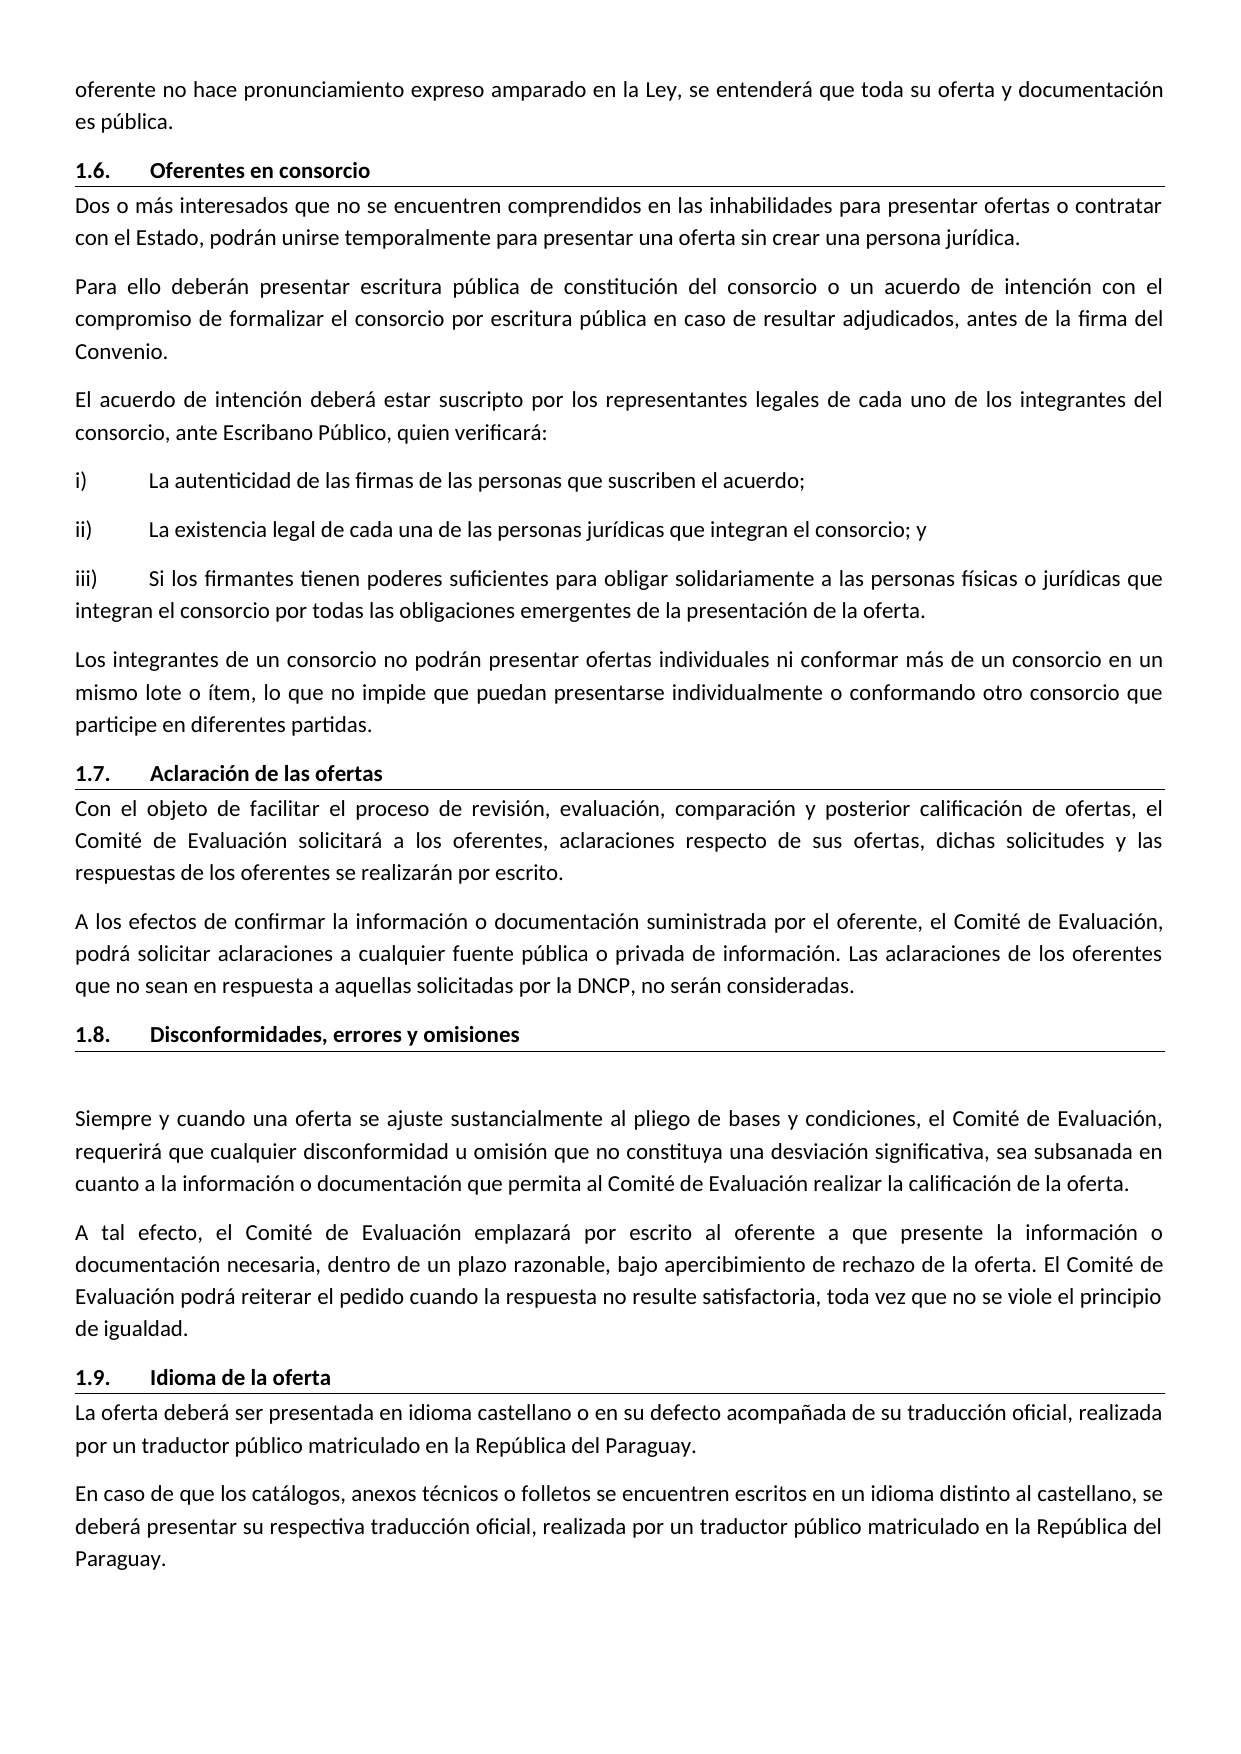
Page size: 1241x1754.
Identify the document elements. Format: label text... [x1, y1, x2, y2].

subtitle Oferentes en consorcio [75, 156, 1165, 186]
text A los efectos de confirmar la información o documentación suministrada por el oferente, el Comité de Evaluación, podrá solicitar aclaraciones a cualquier fuente pública o privada de información. Las aclaraciones de los oferentes que no sean en respuesta a aquellas solicitadas por la DNCP, no serán consideradas. [75, 907, 1165, 999]
subtitle Idioma de la oferta [75, 1363, 1165, 1393]
text La oferta deberá ser presentada en idioma castellano o en su defecto acompañada de su traducción oficial, realizada por un traductor público matriculado en la República del Paraguay. [75, 1398, 1165, 1459]
text Los integrantes de un consorcio no podrán presentar ofertas individuales ni conformar más de un consorcio en un mismo lote o ítem, lo que no impide que puedan presentarse individualmente o conformando otro consorcio que participe en diferentes partidas. [75, 645, 1165, 738]
text Siempre y cuando una oferta se ajuste sustancialmente al pliego de bases y condiciones, el Comité de Evaluación, requerirá que cualquier disconformidad u omisión que no constituya una desviación significativa, sea subsanada en cuanto a la información o documentación que permita al Comité de Evaluación realizar la calificación de la oferta. [75, 1104, 1165, 1197]
text i) La autenticidad de las firmas de las personas que suscriben el acuerdo; [75, 467, 1165, 495]
subtitle Aclaración de las ofertas [75, 759, 1165, 789]
text iii) Si los firmantes tienen poderes suficientes para obligar solidariamente a las personas físicas o jurídicas que integran el consorcio por todas las obligaciones emergentes de la presentación de la oferta. [75, 564, 1165, 624]
subtitle Disconformidades, errores y omisiones [75, 1020, 1165, 1051]
text ii) La existencia legal de cada una de las personas jurídicas que integran el consorcio; y [75, 516, 1165, 543]
text Dos o más interesados que no se encuentren comprendidos en las inhabilidades para presentar ofertas o contratar con el Estado, podrán unirse temporalmente para presentar una oferta sin crear una persona jurídica. [75, 191, 1165, 252]
text Para ello deberán presentar escritura pública de constitución del consorcio o un acuerdo de intención con el compromiso de formalizar el consorcio por escritura pública en caso de resultar adjudicados, antes de la firma del Convenio. [75, 272, 1165, 365]
text A tal efecto, el Comité de Evaluación emplazará por escrito al oferente a que presente la información o documentación necesaria, dentro de un plazo razonable, bajo apercibimiento de rechazo de la oferta. El Comité de Evaluación podrá reiterar el pedido cuando la respuesta no resulte satisfactoria, toda vez que no se viole el principio de igualdad. [75, 1218, 1165, 1342]
text En caso de que los catálogos, anexos técnicos o folletos se encuentren escritos en un idioma distinto al castellano, se deberá presentar su respectiva traducción oficial, realizada por un traductor público matriculado en la República del Paraguay. [75, 1479, 1165, 1572]
text El acuerdo de intención deberá estar suscripto por los representantes legales de cada uno de los integrantes del consorcio, ante Escribano Público, quien verificará: [75, 386, 1165, 446]
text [75, 75, 1165, 135]
text Con el objeto de facilitar el proceso de revisión, evaluación, comparación y posterior calificación de ofertas, el Comité de Evaluación solicitará a los oferentes, aclaraciones respecto de sus ofertas, dichas solicitudes y las respuestas de los oferentes se realizarán por escrito. [75, 794, 1165, 886]
